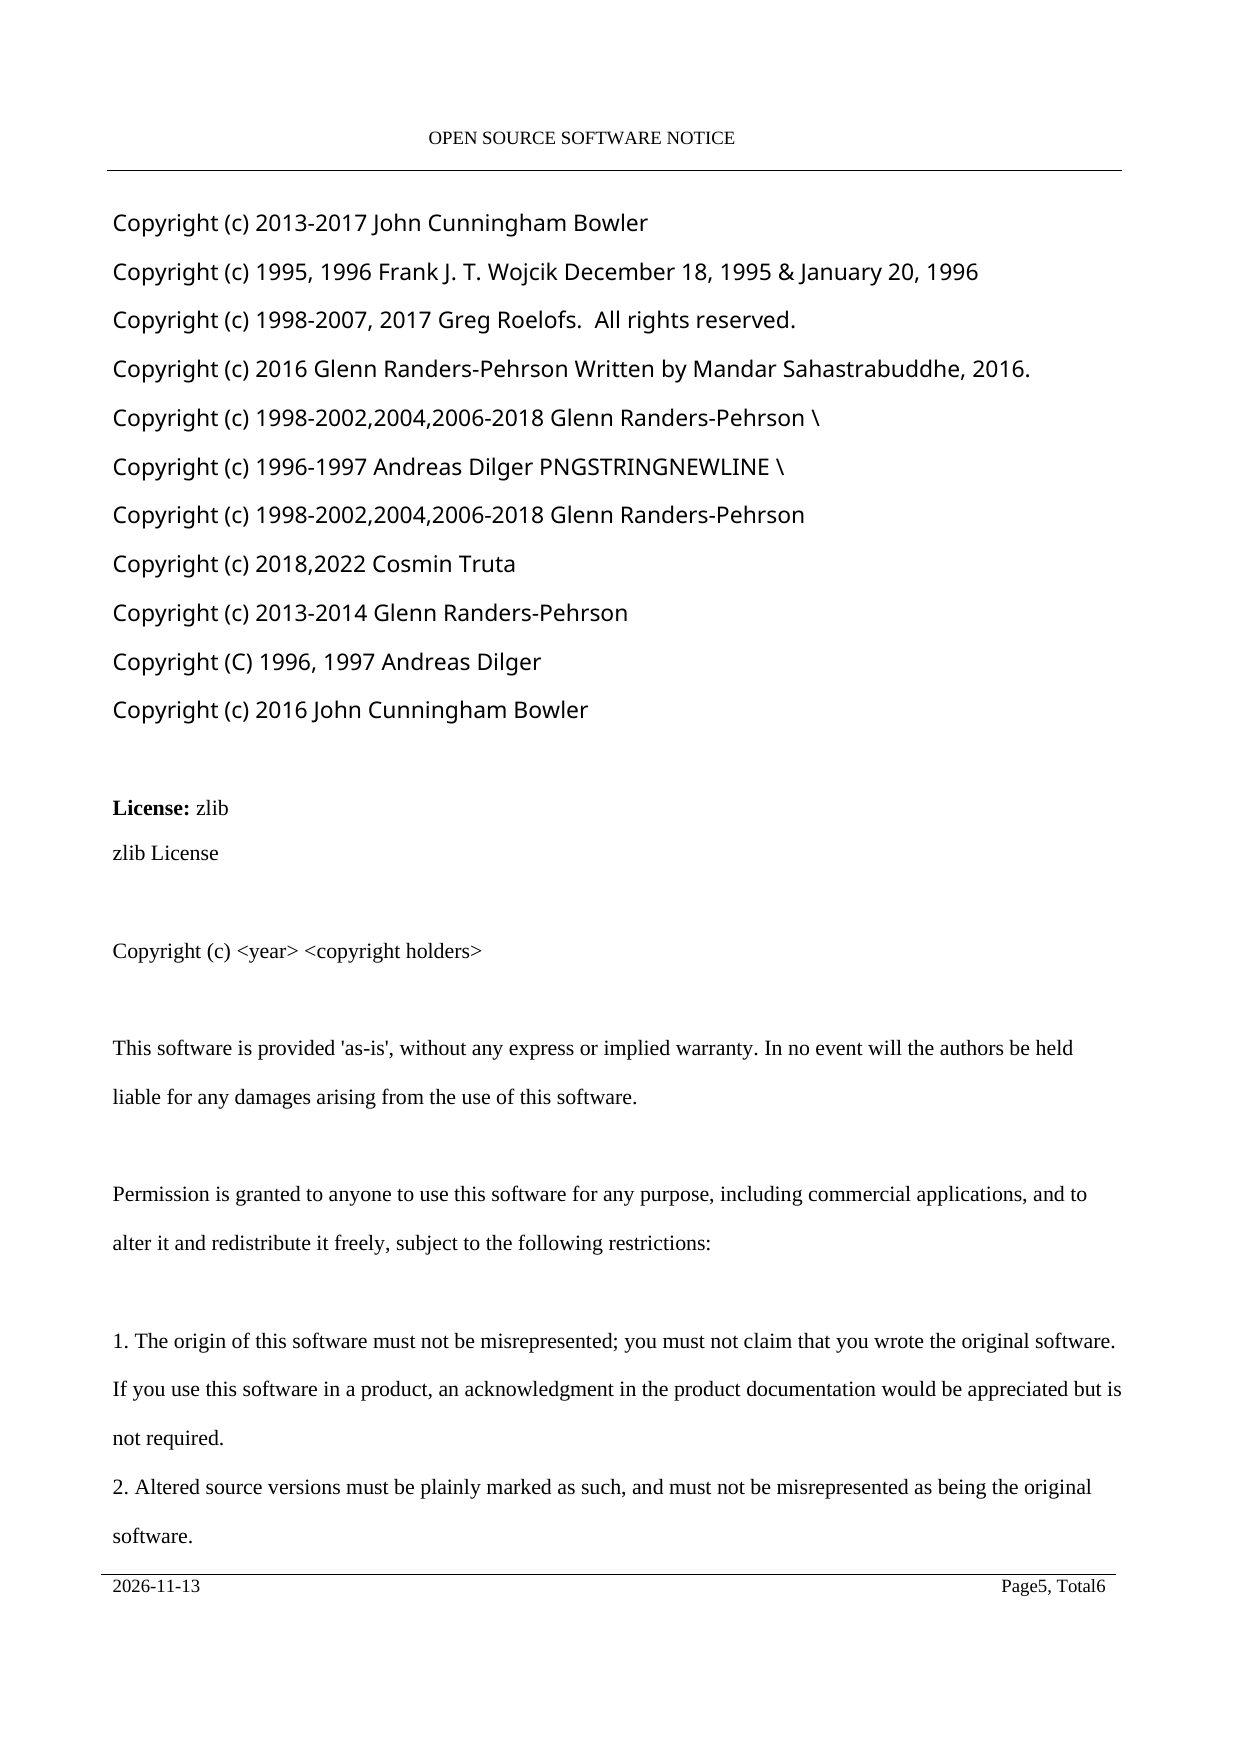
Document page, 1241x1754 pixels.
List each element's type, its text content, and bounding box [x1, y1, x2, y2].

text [112, 206, 1128, 775]
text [112, 836, 1128, 1551]
text License: zlib [112, 791, 1128, 824]
